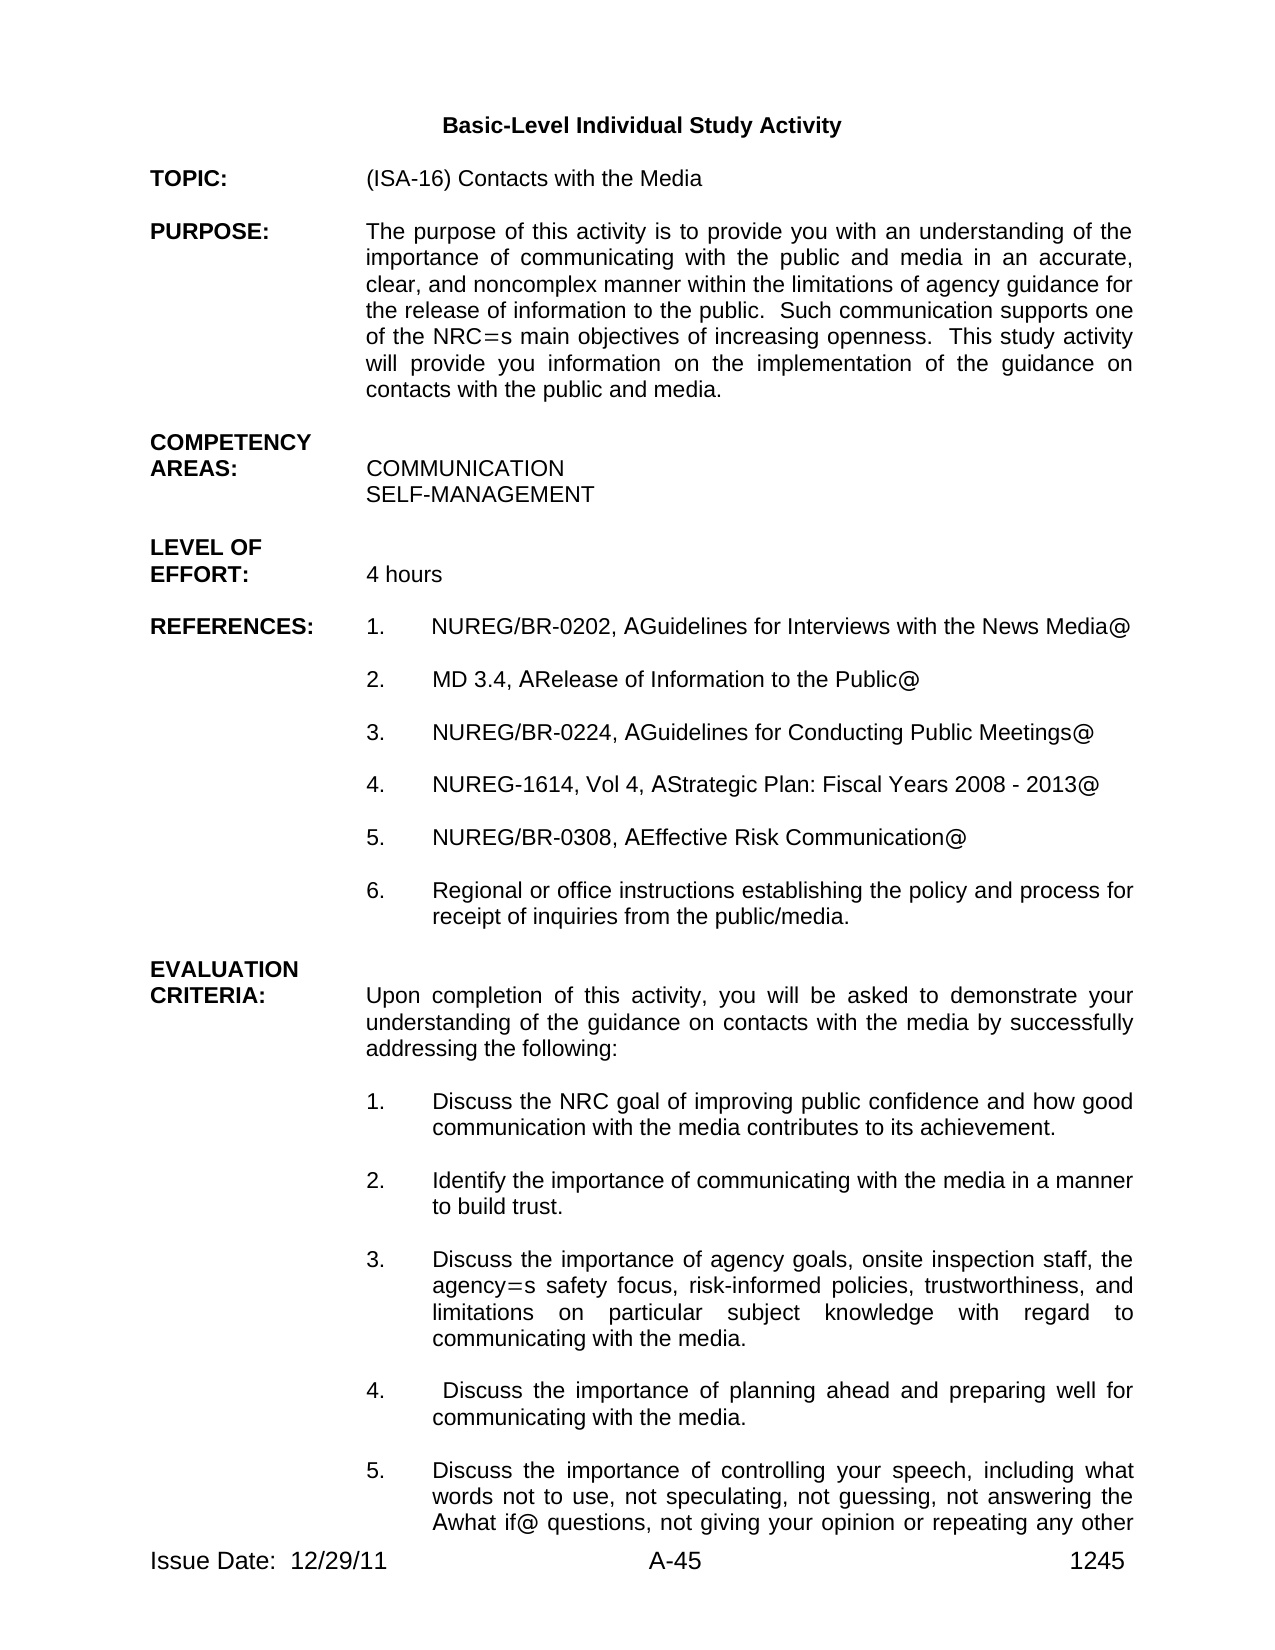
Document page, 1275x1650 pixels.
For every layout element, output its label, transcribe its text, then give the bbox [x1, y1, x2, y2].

list NUREG/BR-0224, Guidelines for Conducting Public Meetings [366, 719, 1134, 745]
text Basic-Level Individual Study Activity [150, 112, 1134, 139]
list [366, 1457, 1134, 1536]
list Discuss the importance of agency goals, onsite inspection staff, the agencys safety focus, risk-informed policies, trustworthiness, and limitations on particular subject knowledge with regard to communicating with the media. [366, 1246, 1134, 1351]
text SELF-MANAGEMENT [366, 481, 1134, 508]
text AREAS: COMMUNICATION [150, 455, 1134, 481]
text REFERENCES: 1. NUREG/BR-0202, Guidelines for Interviews with the News Media [150, 613, 1134, 639]
list NUREG/BR-0308, Effective Risk Communication [366, 824, 1134, 850]
text COMPETENCY [150, 429, 1134, 455]
list NUREG-1614, Vol 4, Strategic Plan: Fiscal Years 2008 - 2013 [366, 771, 1134, 798]
text EVALUATION [150, 956, 1134, 982]
list Discuss the importance of planning ahead and preparing well for communicating with the media. [366, 1377, 1134, 1430]
text TOPIC: (ISA-16) Contacts with the Media [150, 165, 1134, 192]
list Identify the importance of communicating with the media in a manner to build trust. [366, 1167, 1134, 1219]
text PURPOSE: The purpose of this activity is to provide you with an understanding of the importance of communicating with the public and media in an accurate, clear, and noncomplex manner within the limitations of agency guidance for the release of information to the public. Such communication supports one of the NRCs main objectives of increasing openness. This study activity will provide you information on the implementation of the guidance on contacts with the public and media. [150, 218, 1134, 402]
list MD 3.4, Release of Information to the Public [366, 666, 1134, 692]
list Regional or office instructions establishing the policy and process for receipt of inquiries from the public/media. [366, 877, 1134, 929]
list Discuss the NRC goal of improving public confidence and how good communication with the media contributes to its achievement. [366, 1088, 1134, 1140]
text EFFORT: 4 hours [150, 561, 1134, 587]
text CRITERIA: Upon completion of this activity, you will be asked to demonstrate your understanding of the guidance on contacts with the media by successfully addressing the following: [150, 982, 1134, 1061]
text LEVEL OF [150, 534, 1134, 561]
